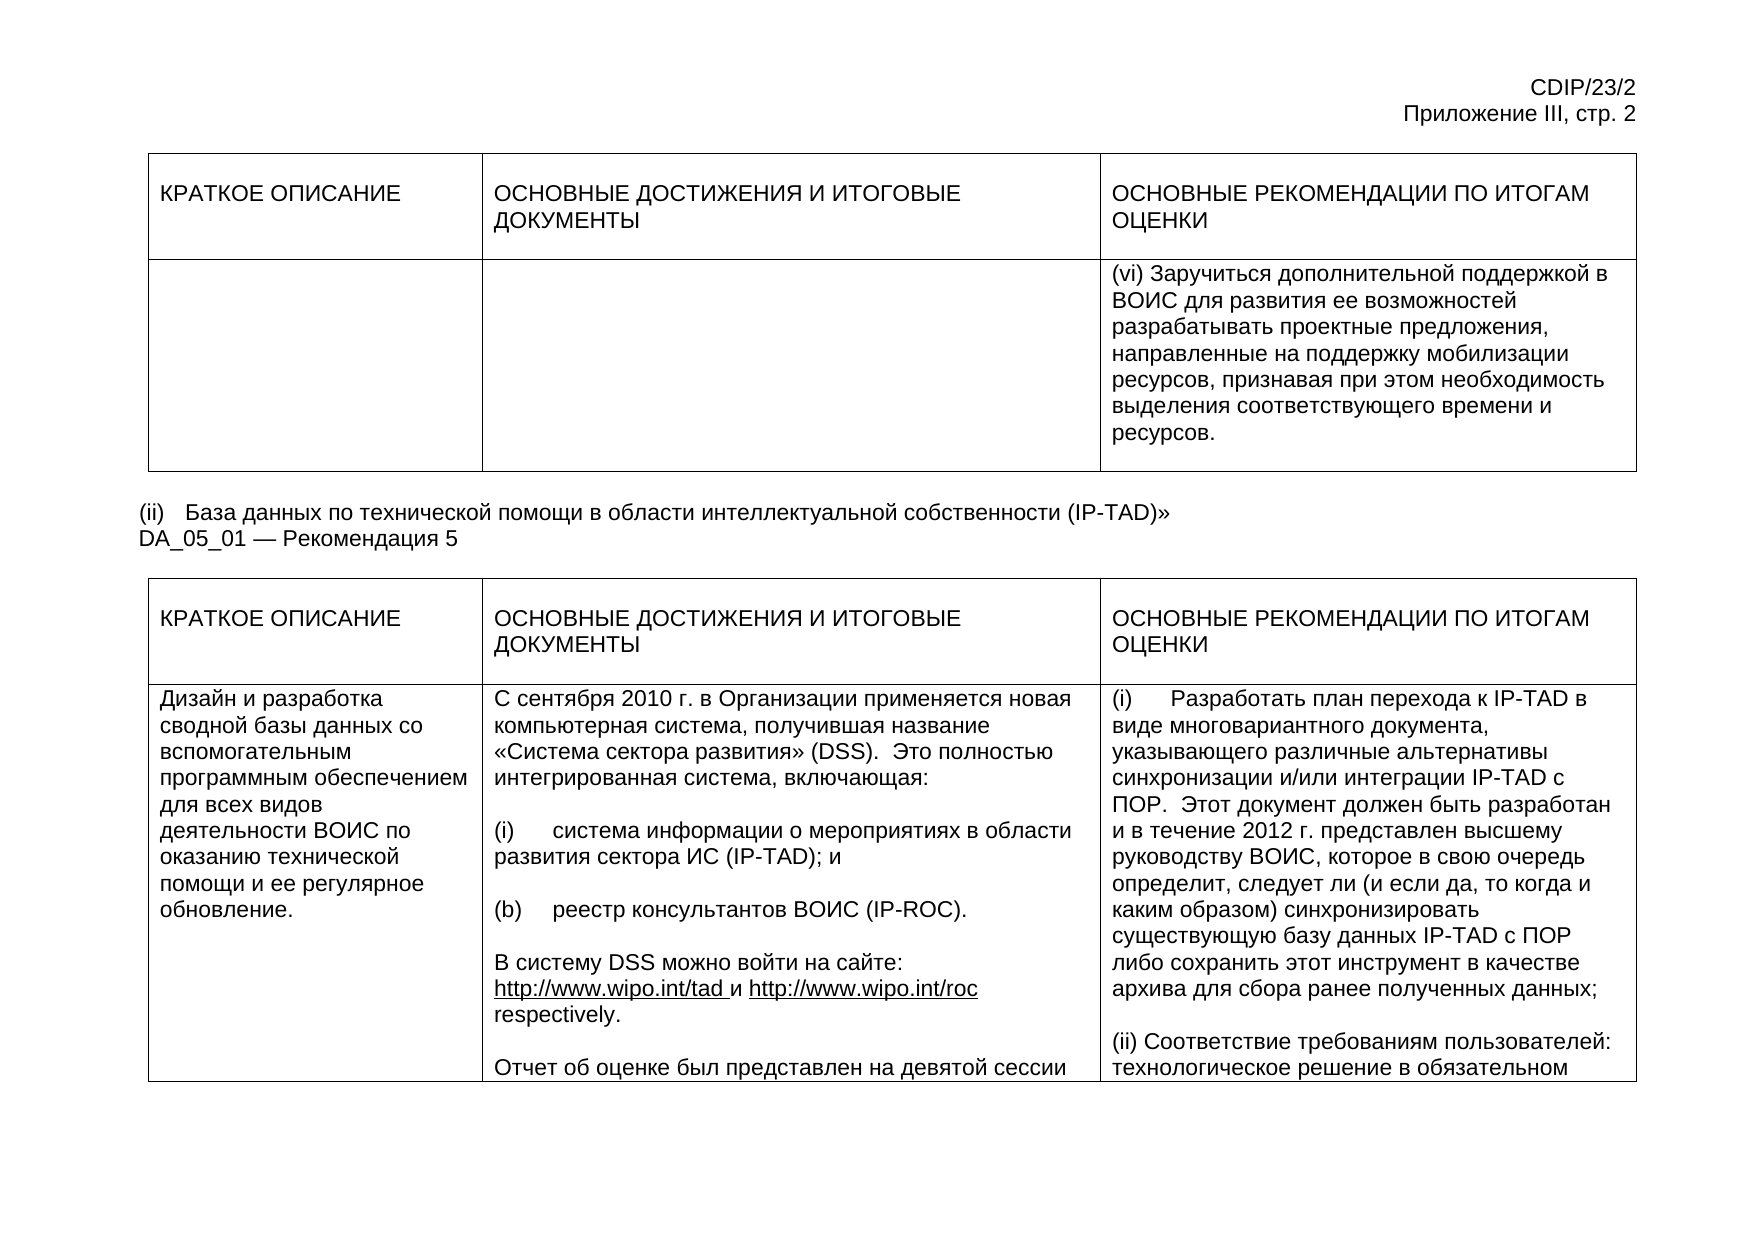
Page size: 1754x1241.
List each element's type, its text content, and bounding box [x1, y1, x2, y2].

table_header КРАТКОЕ ОПИСАНИЕ [149, 579, 482, 684]
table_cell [483, 260, 1100, 471]
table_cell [149, 685, 482, 1081]
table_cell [1101, 260, 1636, 471]
table_header ОСНОВНЫЕ ДОСТИЖЕНИЯ И ИТОГОВЫЕ ДОКУМЕНТЫ [483, 154, 1100, 259]
text DA_05_01 — Рекомендация 5 [138, 525, 1636, 551]
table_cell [149, 260, 482, 471]
table_header ОСНОВНЫЕ РЕКОМЕНДАЦИИ ПО ИТОГАМ ОЦЕНКИ [1101, 579, 1636, 684]
table_header ОСНОВНЫЕ РЕКОМЕНДАЦИИ ПО ИТОГАМ ОЦЕНКИ [1101, 154, 1636, 259]
list База данных по технической помощи в области интеллектуальной собственности (IP-TAD)» [139, 499, 1636, 525]
table_header КРАТКОЕ ОПИСАНИЕ [149, 154, 482, 259]
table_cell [483, 685, 1100, 1081]
table_header ОСНОВНЫЕ ДОСТИЖЕНИЯ И ИТОГОВЫЕ ДОКУМЕНТЫ [483, 579, 1100, 684]
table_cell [1101, 685, 1636, 1081]
